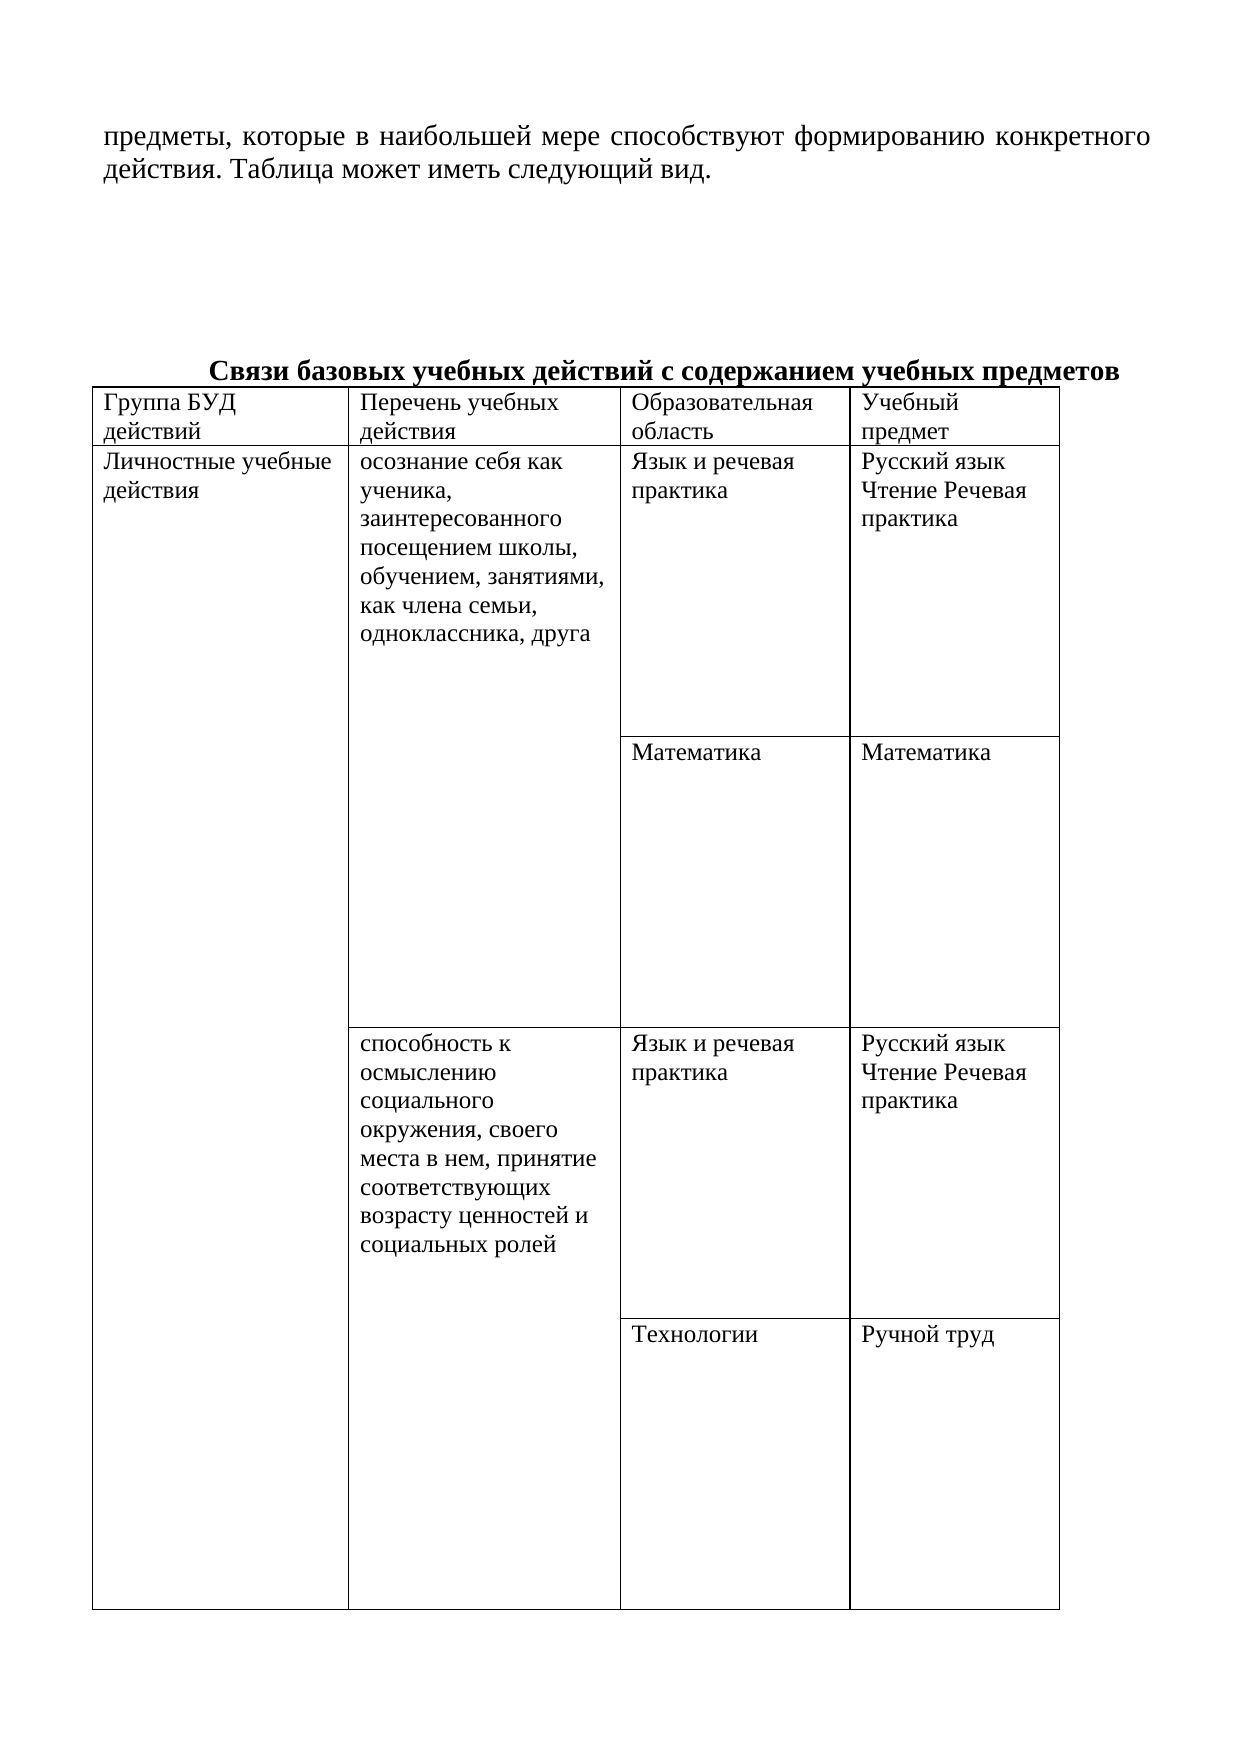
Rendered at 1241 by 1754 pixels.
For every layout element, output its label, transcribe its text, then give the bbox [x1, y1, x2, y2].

table_header Перечень учебных действия [349, 388, 620, 445]
table_cell Ручной труд [851, 1319, 1059, 1609]
table_cell осознание себя как ученика, заинтересованного посещением школы, обучением, занятиями, как члена семьи, одноклассника, друга [349, 446, 620, 1027]
table_cell Личностные учебные действия [93, 446, 348, 1609]
table_header Группа БУД действий [93, 388, 348, 445]
text Связи базовых учебных действий с содержанием учебных предметов [103, 353, 1152, 386]
table_cell Математика [621, 737, 849, 1027]
table_cell Математика [851, 737, 1059, 1027]
table_header Образовательная область [621, 388, 849, 445]
table_cell Технологии [621, 1319, 849, 1609]
table_cell Русский язык Чтение Речевая практика [851, 446, 1059, 736]
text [103, 118, 1152, 185]
table_cell Язык и речевая практика [621, 1028, 849, 1318]
table_cell способность к осмыслению социального окружения, своего места в нем, принятие соответствующих возрасту ценностей и социальных ролей [349, 1028, 620, 1609]
table_cell Русский язык Чтение Речевая практика [851, 1028, 1059, 1318]
table_cell Язык и речевая практика [621, 446, 849, 736]
table_header Учебный предмет [851, 388, 1059, 445]
